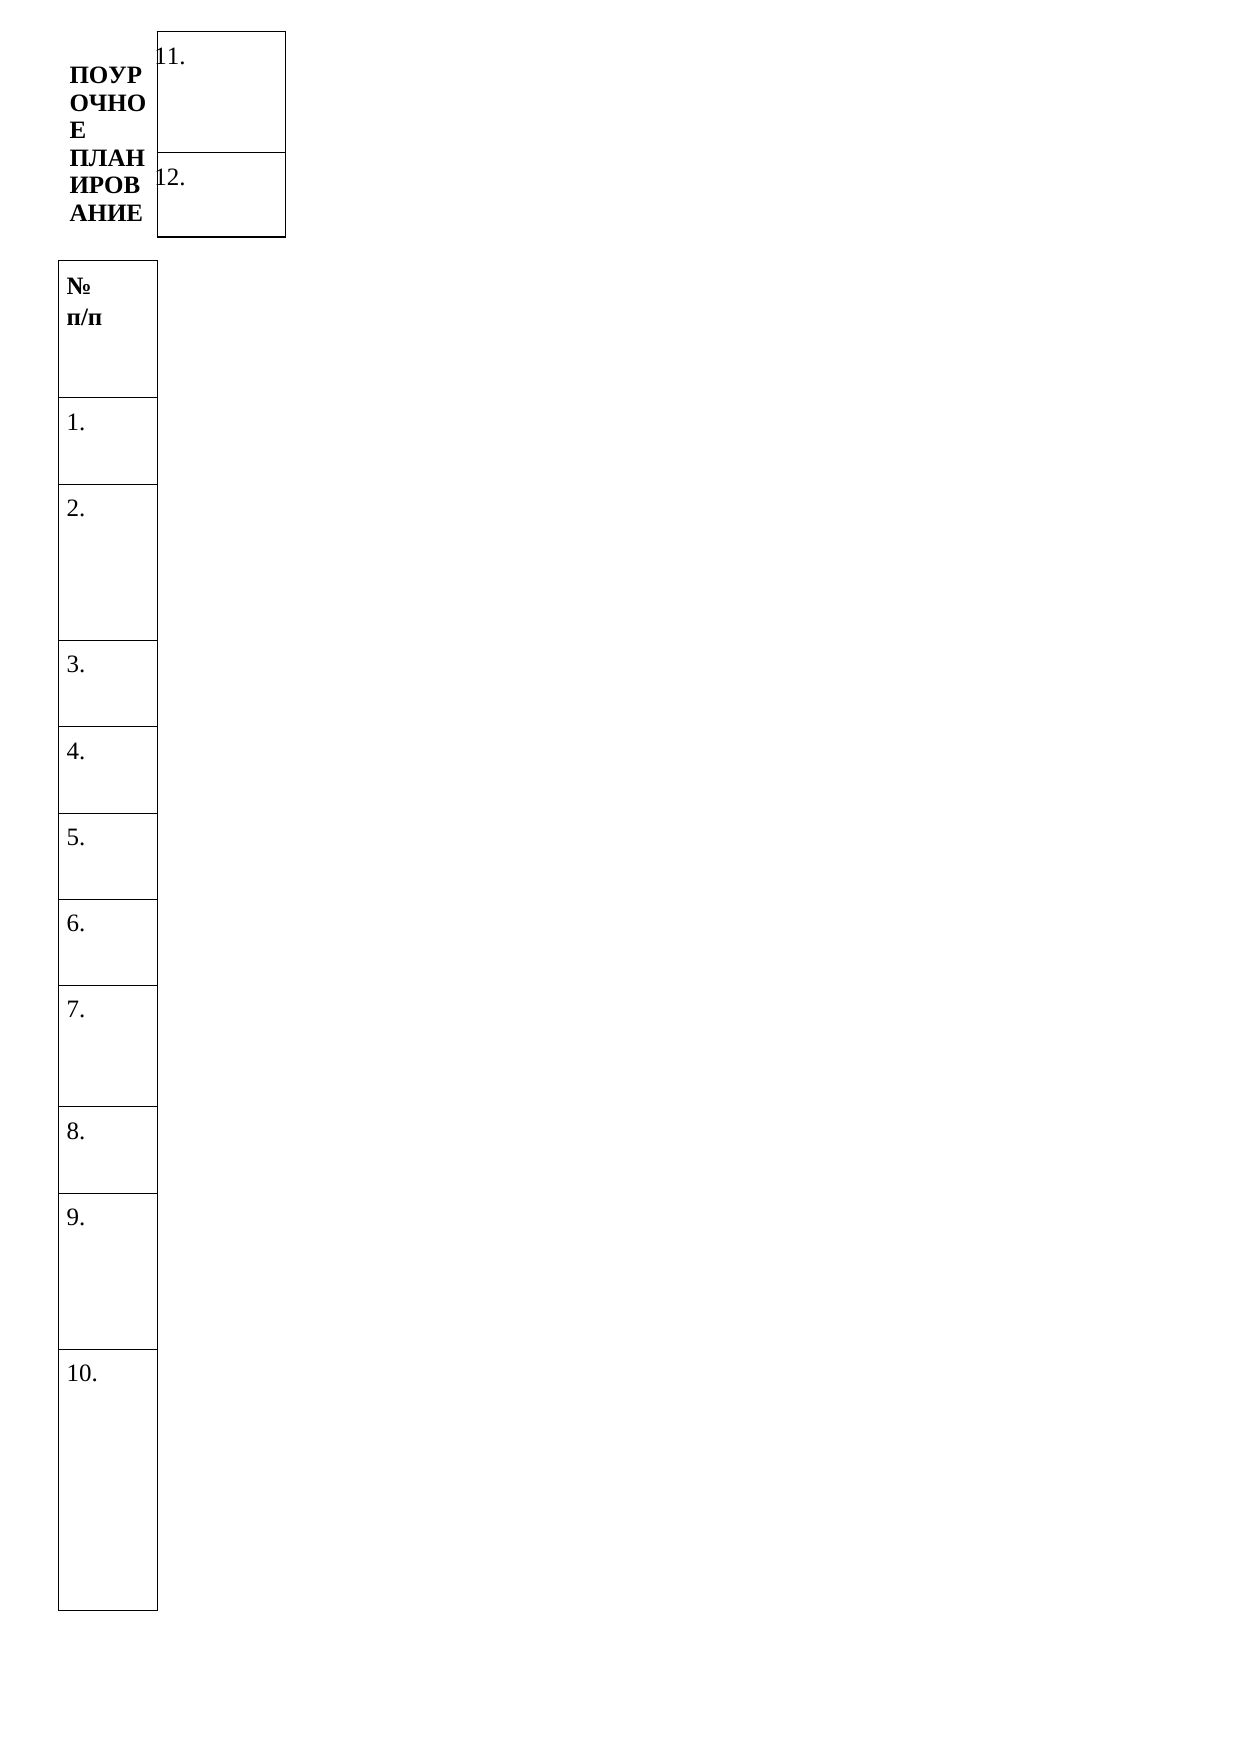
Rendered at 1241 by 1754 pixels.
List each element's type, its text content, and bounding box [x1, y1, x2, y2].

table_cell 2. [59, 485, 157, 640]
table_cell 11. [158, 32, 285, 152]
table_header № п/п [59, 261, 157, 397]
table_cell 8. [59, 1107, 157, 1192]
table_cell 6. [59, 900, 157, 985]
table_cell 4. [59, 727, 157, 812]
table_cell 5. [59, 814, 157, 899]
table_cell 1. [59, 398, 157, 483]
text ПОУРОЧНОЕ ПЛАНИРОВАНИЕ [69, 62, 157, 226]
table_cell 9. [59, 1194, 157, 1349]
table_cell 12. [158, 153, 285, 236]
table_cell 10. [59, 1350, 157, 1610]
table_cell 3. [59, 641, 157, 726]
table_cell 7. [59, 986, 157, 1106]
